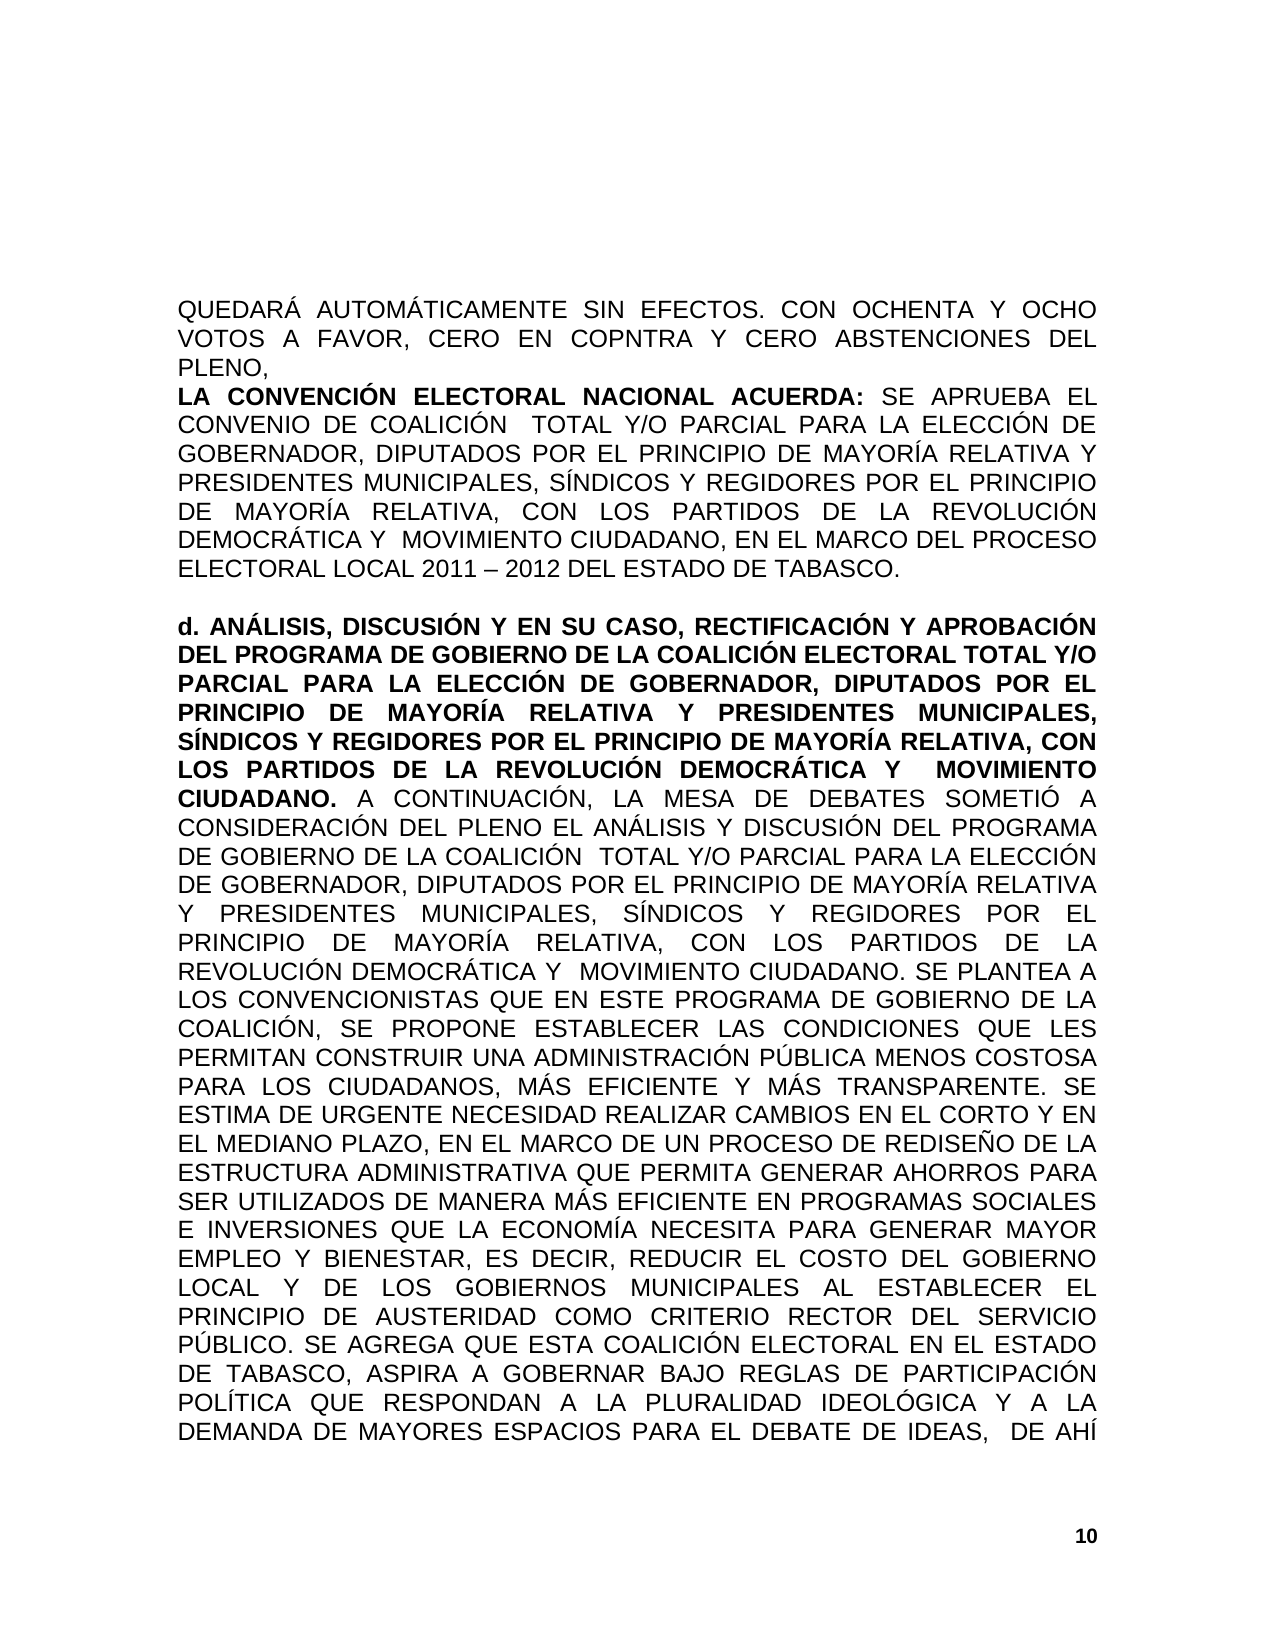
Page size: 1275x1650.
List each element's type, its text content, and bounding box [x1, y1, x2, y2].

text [177, 612, 1098, 1445]
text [177, 295, 1098, 382]
text LA CONVENCIÓN ELECTORAL NACIONAL ACUERDA: SE APRUEBA EL CONVENIO DE COALICIÓN TOTAL Y/O PARCIAL PARA LA ELECCIÓN DE GOBERNADOR, DIPUTADOS POR EL PRINCIPIO DE MAYORÍA RELATIVA Y PRESIDENTES MUNICIPALES, SÍNDICOS Y REGIDORES POR EL PRINCIPIO DE MAYORÍA RELATIVA, CON LOS PARTIDOS DE LA REVOLUCIÓN DEMOCRÁTICA Y MOVIMIENTO CIUDADANO, EN EL MARCO DEL PROCESO ELECTORAL LOCAL 2011 – 2012 DEL ESTADO DE TABASCO. [177, 382, 1098, 583]
